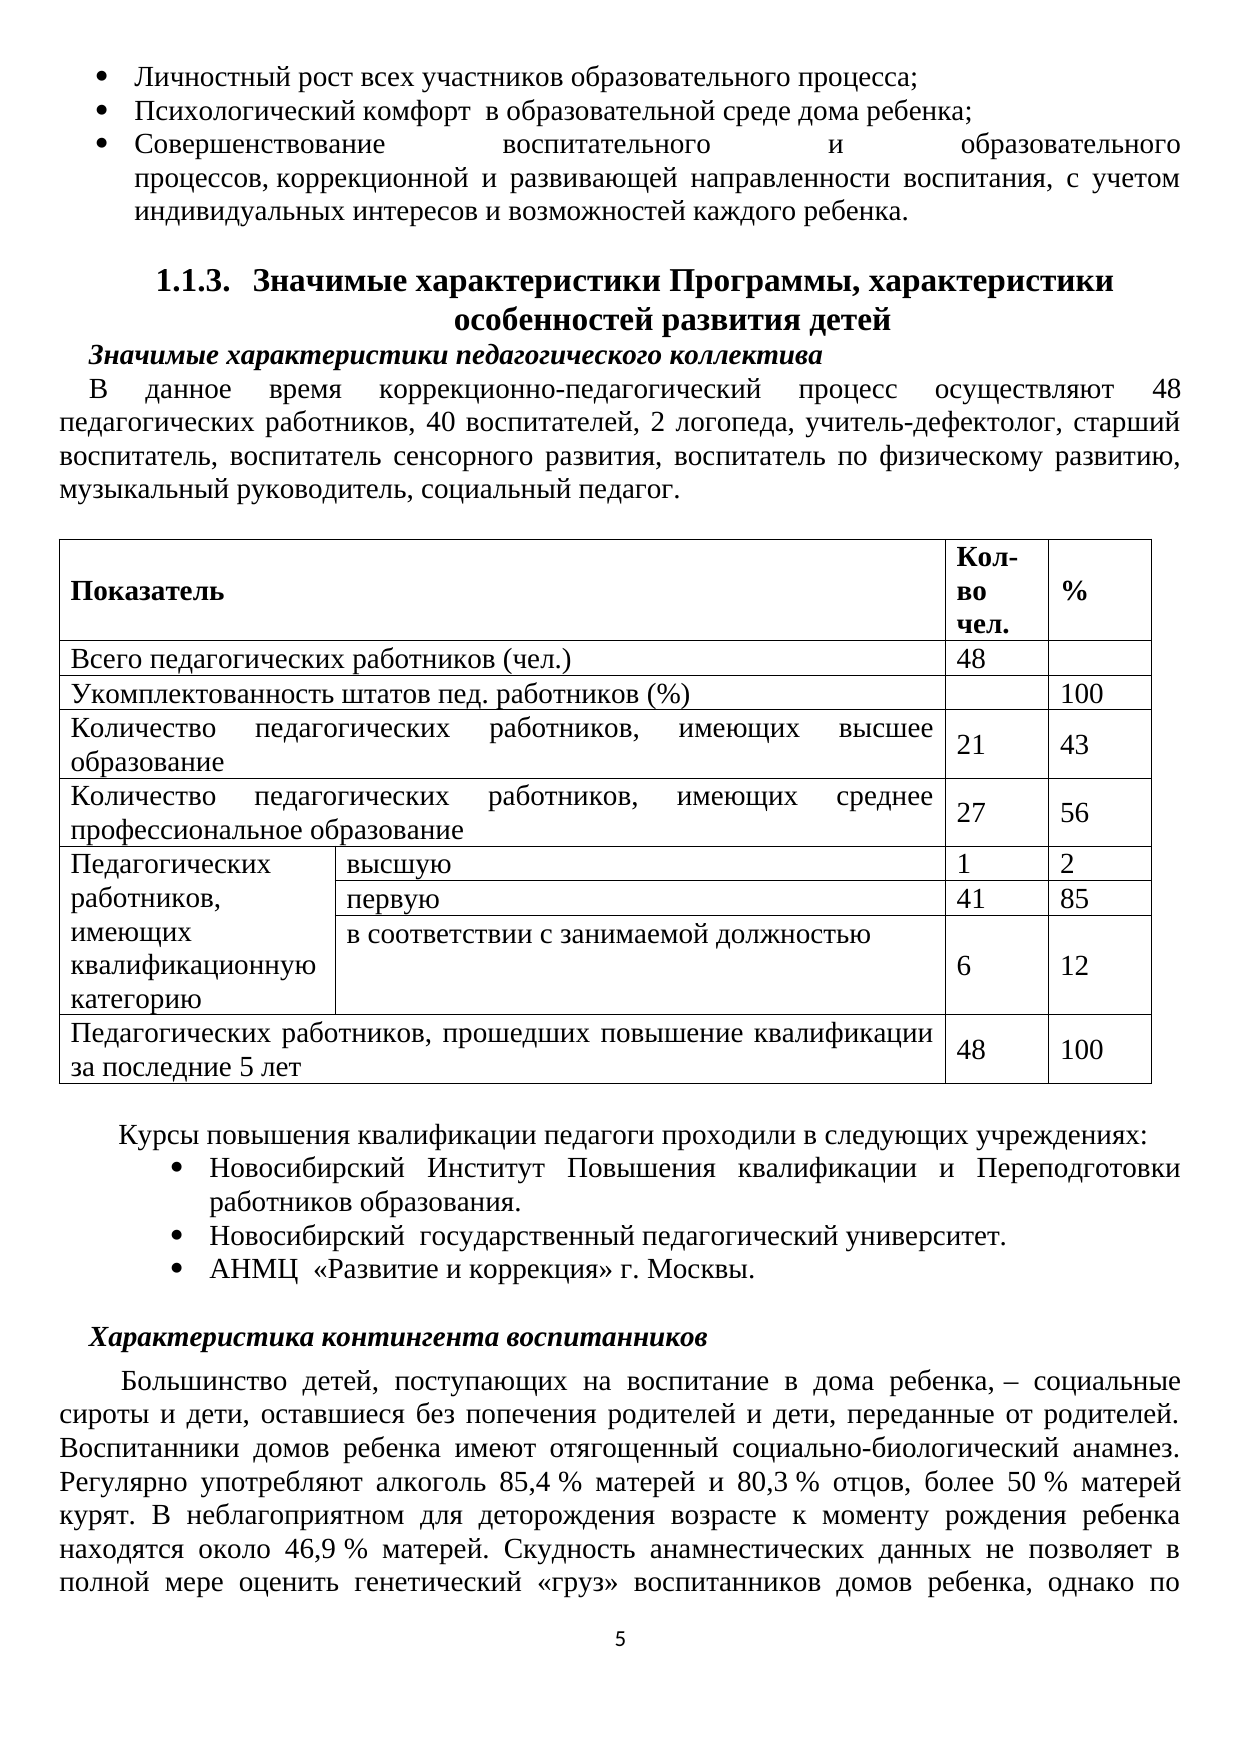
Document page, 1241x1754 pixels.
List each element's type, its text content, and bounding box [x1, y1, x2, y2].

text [59, 1363, 1181, 1598]
table_cell 56 [1049, 779, 1151, 846]
table_cell Педагогических работников, прошедших повышение квалификации за последние 5 лет [60, 1015, 945, 1082]
text Характеристика контингента воспитанников [59, 1319, 1181, 1352]
table_cell [946, 676, 1048, 709]
table_cell в соответствии с занимаемой должностью [336, 916, 945, 1014]
table_cell Количество педагогических работников, имеющих высшее образование [60, 710, 945, 777]
table_cell 100 [1049, 1015, 1151, 1082]
table_header Кол-во чел. [946, 540, 1048, 640]
table_header % [1049, 540, 1151, 640]
table_cell Укомплектованность штатов пед. работников (%) [60, 676, 945, 709]
table_cell 48 [946, 641, 1048, 675]
table_header Показатель [60, 540, 945, 640]
table_cell высшую [336, 847, 945, 880]
list Личностный рост всех участников образовательного процесса; [97, 59, 1181, 93]
table_cell 27 [946, 779, 1048, 846]
table_cell Всего педагогических работников (чел.) [60, 641, 945, 675]
table_cell Количество педагогических работников, имеющих среднее профессиональное образование [60, 779, 945, 846]
table_cell 12 [1049, 916, 1151, 1014]
table_cell Педагогических работников, имеющих квалификационную категорию [60, 847, 335, 1014]
table_cell 1 [946, 847, 1048, 880]
list Новосибирский Институт Повышения квалификации и Переподготовки работников образования. [172, 1151, 1181, 1218]
list АНМЦ «Развитие и коррекция» г. Москвы. [172, 1251, 1181, 1285]
text Значимые характеристики педагогического коллектива [59, 337, 1181, 371]
table_cell 85 [1049, 881, 1151, 915]
text Курсы повышения квалификации педагоги проходили в следующих учреждениях: [59, 1117, 1181, 1151]
table_cell первую [336, 881, 945, 915]
table_cell 41 [946, 881, 1048, 915]
list Новосибирский государственный педагогический университет. [172, 1218, 1181, 1251]
table_cell 21 [946, 710, 1048, 777]
table_cell [1049, 641, 1151, 675]
table_cell 6 [946, 916, 1048, 1014]
table_cell 43 [1049, 710, 1151, 777]
text В данное время коррекционно-педагогический процесс осуществляют 48 педагогических работников, 40 воспитателей, 2 логопеда, учитель-дефектолог, старший воспитатель, воспитатель сенсорного развития, воспитатель по физическому развитию, музыкальный руководитель, социальный педагог. [59, 371, 1181, 505]
table_cell 2 [1049, 847, 1151, 880]
table_cell 100 [1049, 676, 1151, 709]
list Значимые характеристики Программы, характеристики особенностей развития детей [89, 261, 1181, 337]
table_cell 48 [946, 1015, 1048, 1082]
list Совершенствование воспитательного и образовательного процессов, коррекционной и развивающей направленности воспитания, с учетом индивидуальных интересов и возможностей каждого ребенка. [97, 126, 1181, 227]
list Психологический комфорт в образовательной среде дома ребенка; [97, 93, 1181, 126]
